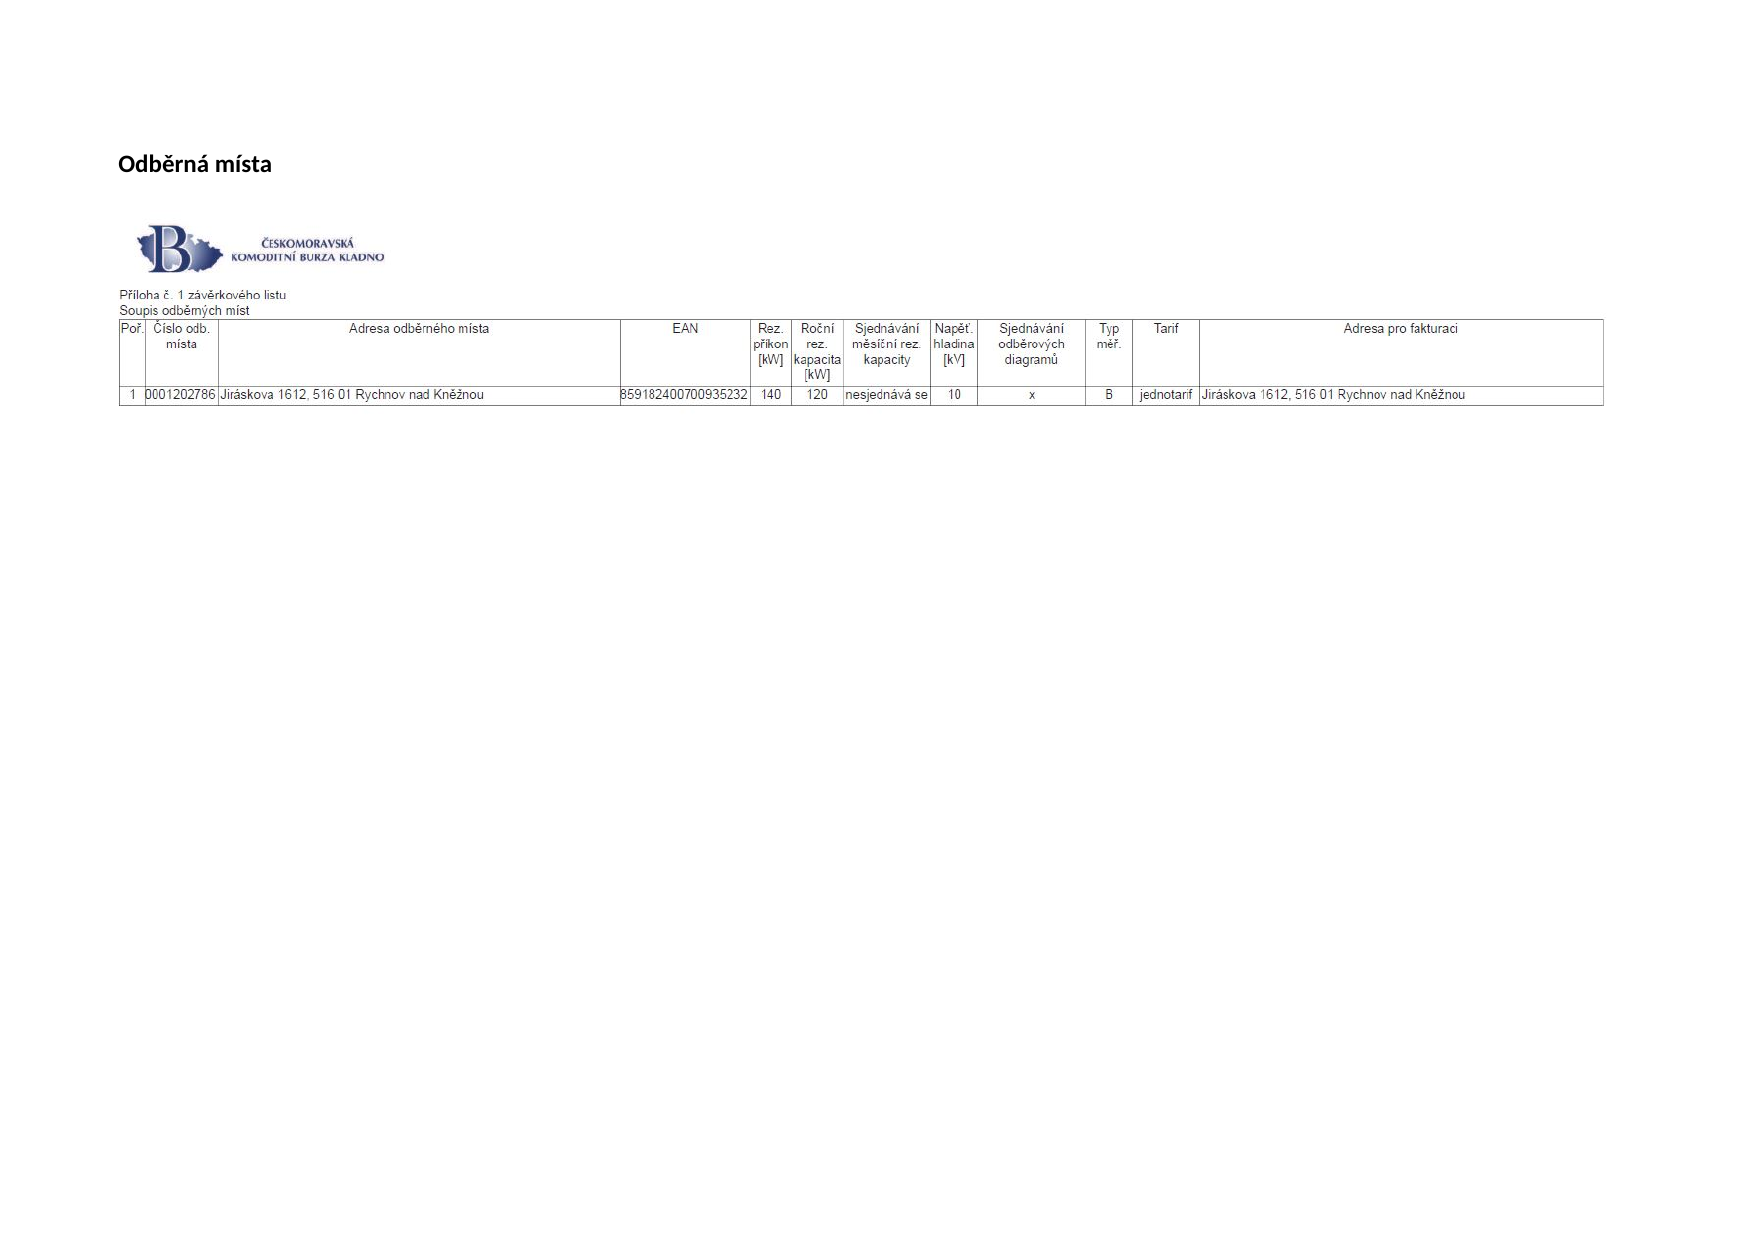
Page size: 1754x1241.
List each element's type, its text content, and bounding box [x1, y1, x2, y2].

text Odběrná místa [118, 148, 1606, 178]
picture [118, 210, 1607, 432]
